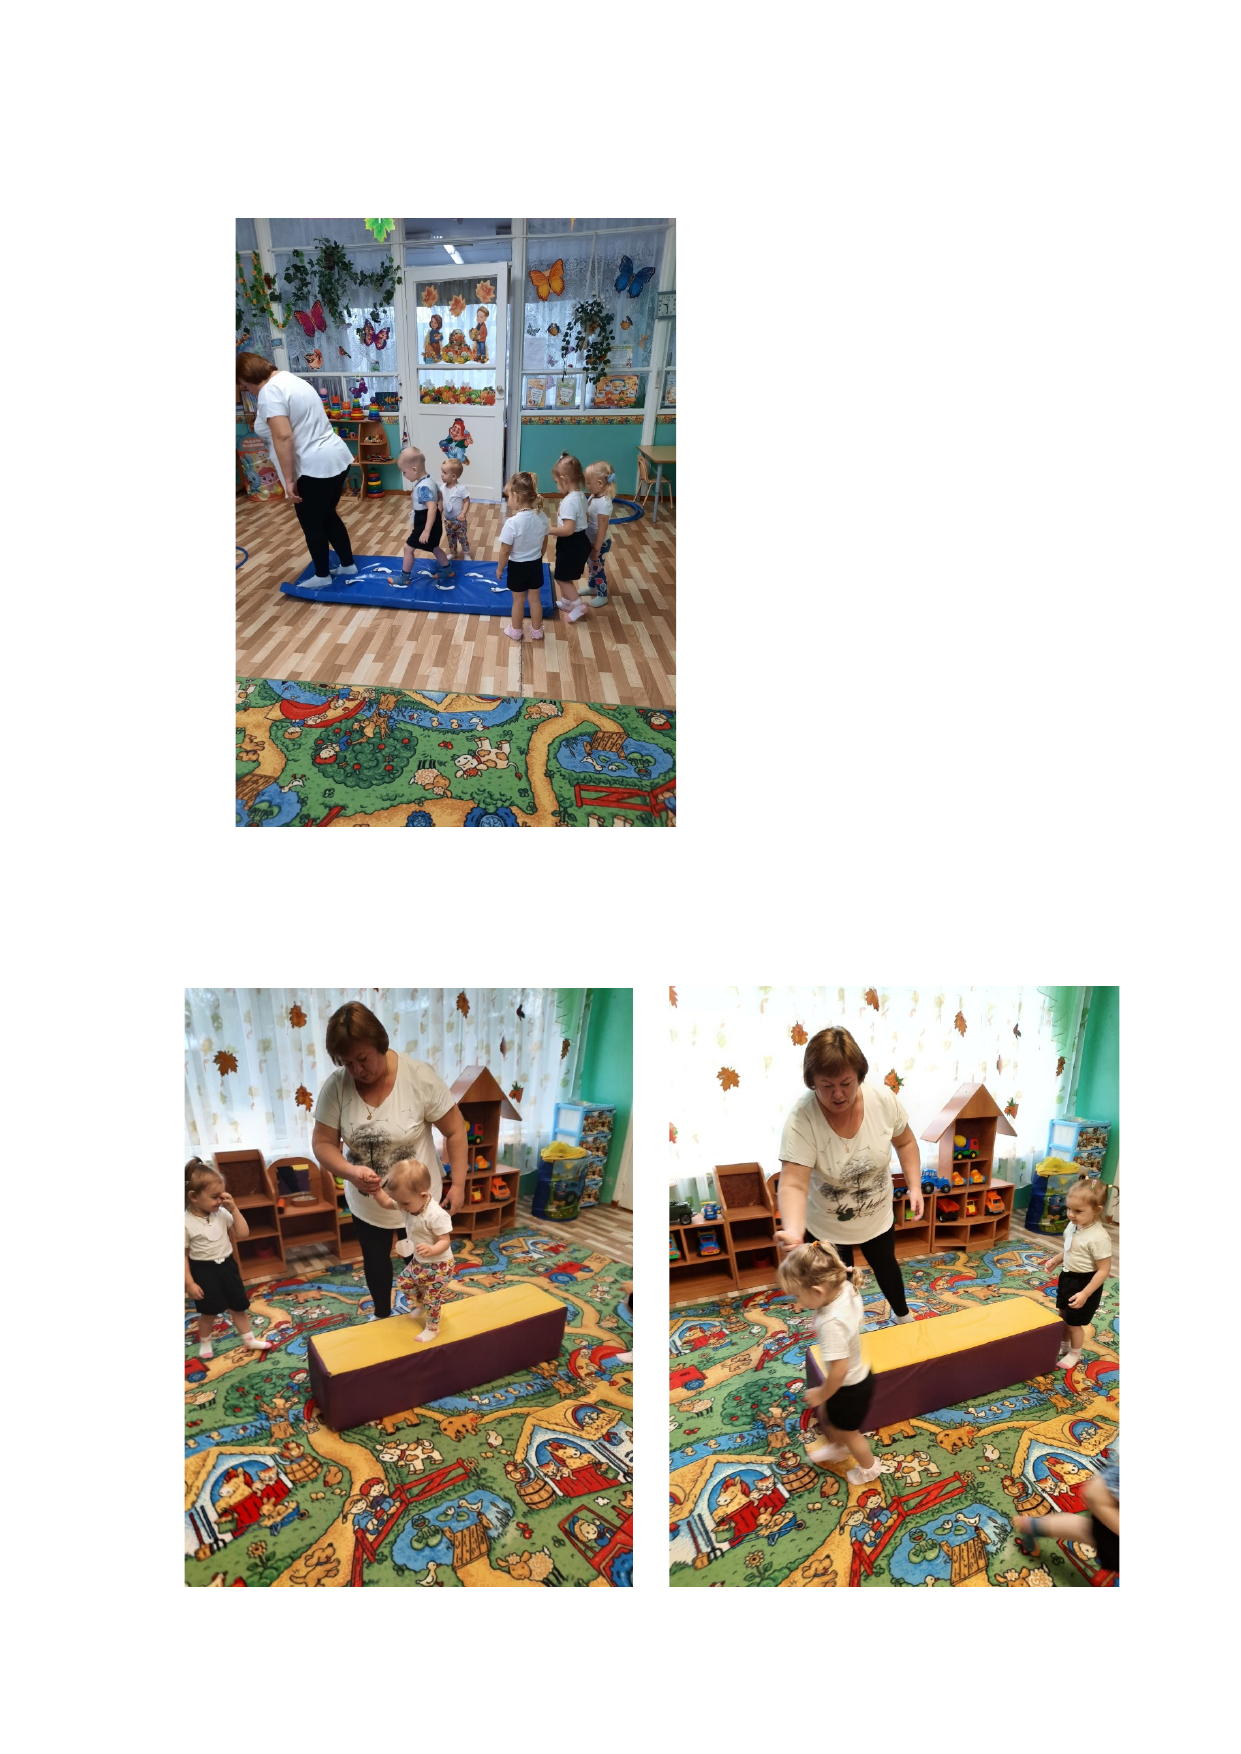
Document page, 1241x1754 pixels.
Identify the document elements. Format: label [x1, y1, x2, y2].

picture [184, 988, 633, 1587]
picture [669, 986, 1120, 1587]
picture [235, 218, 677, 827]
